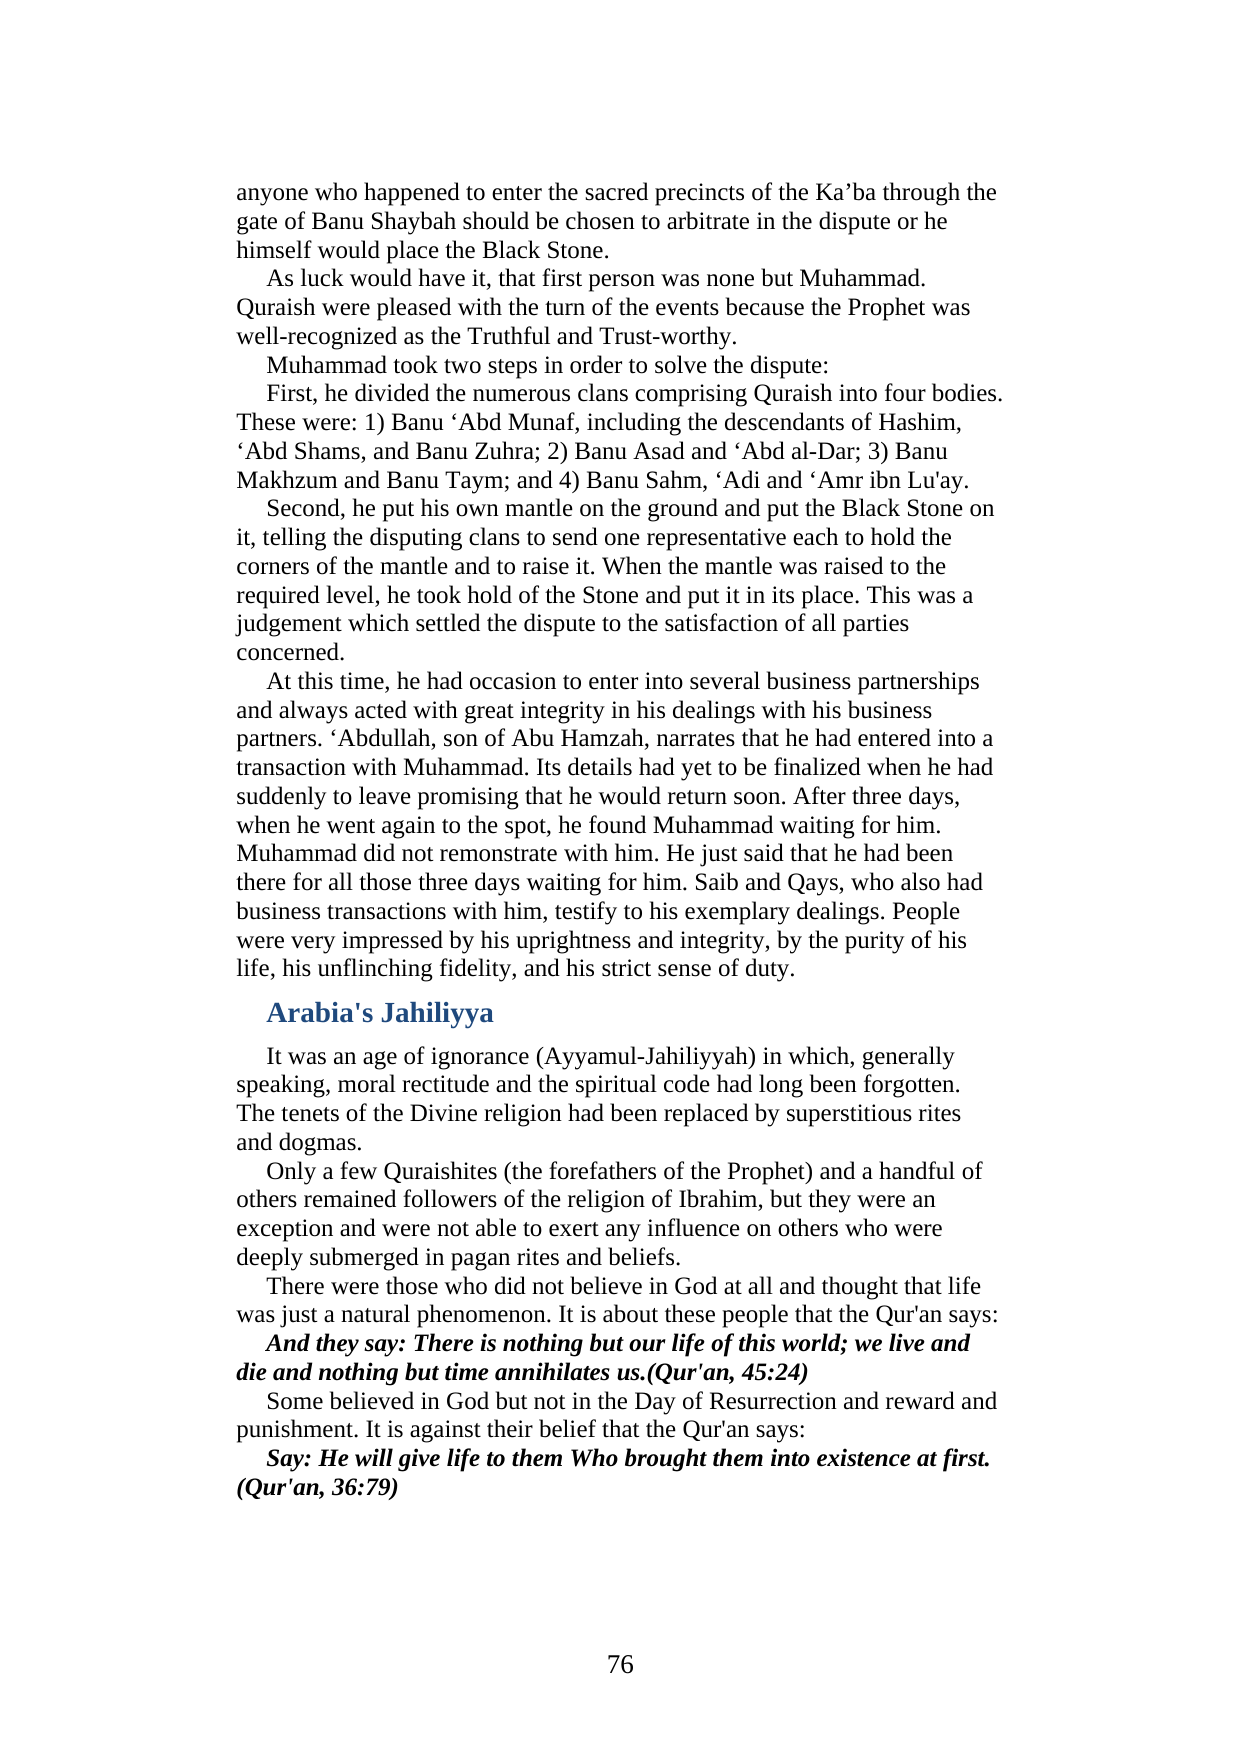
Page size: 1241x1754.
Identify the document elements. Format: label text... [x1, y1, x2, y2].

subtitle Arabia's Jahiliyya [236, 995, 1004, 1028]
text Only a few Quraishites (the forefathers of the Prophet) and a handful of others remained followers of the religion of Ibrahim, but they were an exception and were not able to exert any influence on others who were deeply submerged in pagan rites and beliefs. [236, 1156, 1004, 1271]
text At this time, he had occasion to enter into several business partnerships and always acted with great integrity in his dealings with his business partners. ‘Abdullah, son of Abu Hamzah, narrates that he had entered into a transaction with Muhammad. Its details had yet to be finalized when he had suddenly to leave promising that he would return soon. After three days, when he went again to the spot, he found Muhammad waiting for him. Muhammad did not remonstrate with him. He just said that he had been there for all those three days waiting for him. Saib and Qays, who also had business transactions with him, testify to his exemplary dealings. People were very impressed by his uprightness and integrity, by the purity of his life, his unflinching fidelity, and his strict sense of duty. [236, 666, 1004, 982]
text Second, he put his own mantle on the ground and put the Black Stone on it, telling the disputing clans to send one representative each to hold the corners of the mantle and to raise it. When the mantle was raised to the required level, he took hold of the Stone and put it in its place. This was a judgement which settled the dispute to the satisfaction of all parties concerned. [236, 493, 1004, 666]
text Some believed in God but not in the Day of Resurrection and reward and punishment. It is against their belief that the Qur'an says: [236, 1386, 1004, 1443]
text And they say: There is nothing but our life of this world; we live and die and nothing but time annihilates us.(Qur'an, 45:24) [236, 1328, 1004, 1386]
text Muhammad took two steps in order to solve the dispute: [236, 350, 1004, 378]
text Say: He will give life to them Who brought them into existence at first.(Qur'an, 36:79) [236, 1443, 1004, 1501]
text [236, 177, 1004, 263]
text There were those who did not believe in God at all and thought that life was just a natural phenomenon. It is about these people that the Qur'an says: [236, 1271, 1004, 1328]
text As luck would have it, that first person was none but Muhammad. Quraish were pleased with the turn of the events because the Prophet was well-recognized as the Truthful and Trust-worthy. [236, 263, 1004, 350]
text It was an age of ignorance (Ayyamul-Jahiliyyah) in which, generally speaking, moral rectitude and the spiritual code had long been forgotten. The tenets of the Divine religion had been replaced by superstitious rites and dogmas. [236, 1041, 1004, 1156]
text First, he divided the numerous clans comprising Quraish into four bodies. These were: 1) Banu ‘Abd Munaf, including the descendants of Hashim, ‘Abd Shams, and Banu Zuhra; 2) Banu Asad and ‘Abd al-Dar; 3) Banu Makhzum and Banu Taym; and 4) Banu Sahm, ‘Adi and ‘Amr ibn Lu'ay. [236, 378, 1004, 493]
